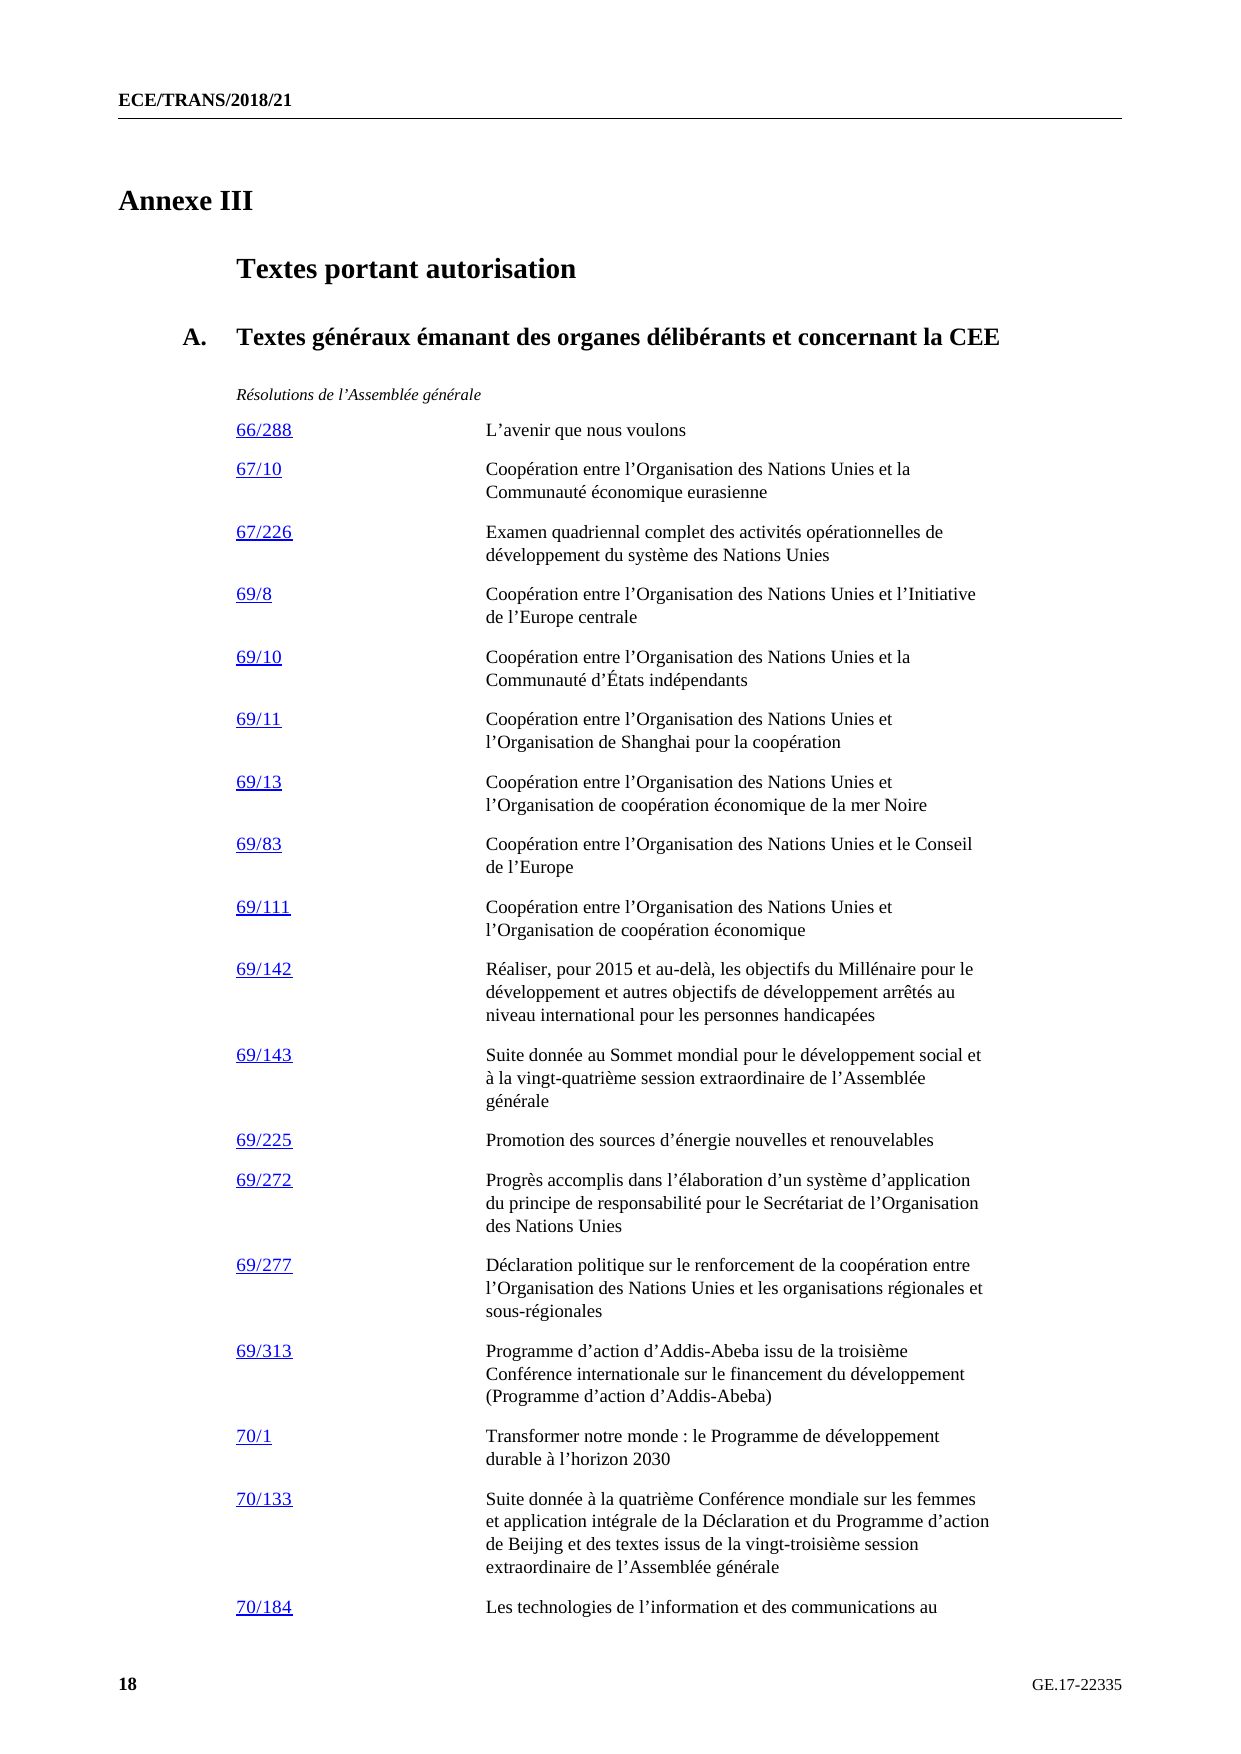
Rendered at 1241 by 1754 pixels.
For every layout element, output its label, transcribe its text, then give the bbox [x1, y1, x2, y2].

table_cell 67/10 [236, 453, 486, 515]
table_cell 69/10 [236, 640, 486, 703]
table_cell Coopération entre l’Organisation des Nations Unies et l’Initiative de l’Europe centrale [486, 578, 1004, 640]
table_cell 69/277 [236, 1249, 486, 1334]
text Annexe III [118, 185, 1004, 216]
table_cell 69/272 [236, 1163, 486, 1249]
table_cell Coopération entre l’Organisation des Nations Unies et l’Organisation de coopération économique [486, 890, 1004, 953]
table_cell Déclaration politique sur le renforcement de la coopération entre l’Organisation des Nations Unies et les organisations régionales et sous-régionales [486, 1249, 1004, 1334]
text A. Textes généraux émanant des organes délibérants et concernant la CEE [118, 323, 1004, 351]
table_cell 70/133 [236, 1482, 486, 1590]
table_cell Promotion des sources d’énergie nouvelles et renouvelables [486, 1124, 1004, 1163]
table_header Résolutions de l’Assemblée générale [236, 376, 1004, 413]
table_cell 70/1 [236, 1420, 486, 1482]
table_cell 69/13 [236, 765, 486, 828]
table_cell 69/142 [236, 953, 486, 1038]
table_cell 69/8 [236, 578, 486, 640]
table_cell Coopération entre l’Organisation des Nations Unies et l’Organisation de Shanghai pour la coopération [486, 703, 1004, 765]
table_cell 69/225 [236, 1124, 486, 1163]
table_cell 69/143 [236, 1038, 486, 1124]
table_cell 66/288 [236, 413, 486, 453]
table_cell 70/184 [236, 1590, 486, 1630]
table_cell L’avenir que nous voulons [486, 413, 1004, 453]
table_cell Réaliser, pour 2015 et au-delà, les objectifs du Millénaire pour le développement et autres objectifs de développement arrêtés au niveau international pour les personnes handicapées [486, 953, 1004, 1038]
table_cell 69/11 [236, 703, 486, 765]
table_cell Suite donnée à la quatrième Conférence mondiale sur les femmes et application intégrale de la Déclaration et du Programme d’action de Beijing et des textes issus de la vingt-troisième session extraordinaire de l’Assemblée générale [486, 1482, 1004, 1590]
table_cell Transformer notre monde : le Programme de développement durable à l’horizon 2030 [486, 1420, 1004, 1482]
table_cell Coopération entre l’Organisation des Nations Unies et l’Organisation de coopération économique de la mer Noire [486, 765, 1004, 828]
table_cell 67/226 [236, 515, 486, 578]
table_cell Examen quadriennal complet des activités opérationnelles de développement du système des Nations Unies [486, 515, 1004, 578]
table_cell Coopération entre l’Organisation des Nations Unies et le Conseil de l’Europe [486, 828, 1004, 890]
table_cell 69/111 [236, 890, 486, 953]
text Textes portant autorisation [118, 254, 1004, 285]
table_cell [486, 1590, 1004, 1630]
table_cell 69/83 [236, 828, 486, 890]
table_cell Coopération entre l’Organisation des Nations Unies et la Communauté d’États indépendants [486, 640, 1004, 703]
table_cell 69/313 [236, 1334, 486, 1419]
table_cell Coopération entre l’Organisation des Nations Unies et la Communauté économique eurasienne [486, 453, 1004, 515]
table_cell Suite donnée au Sommet mondial pour le développement social et à la vingt-quatrième session extraordinaire de l’Assemblée générale [486, 1038, 1004, 1124]
table_cell Progrès accomplis dans l’élaboration d’un système d’application du principe de responsabilité pour le Secrétariat de l’Organisation des Nations Unies [486, 1163, 1004, 1249]
table_cell Programme d’action d’Addis-Abeba issu de la troisième Conférence internationale sur le financement du développement (Programme d’action d’Addis-Abeba) [486, 1334, 1004, 1419]
